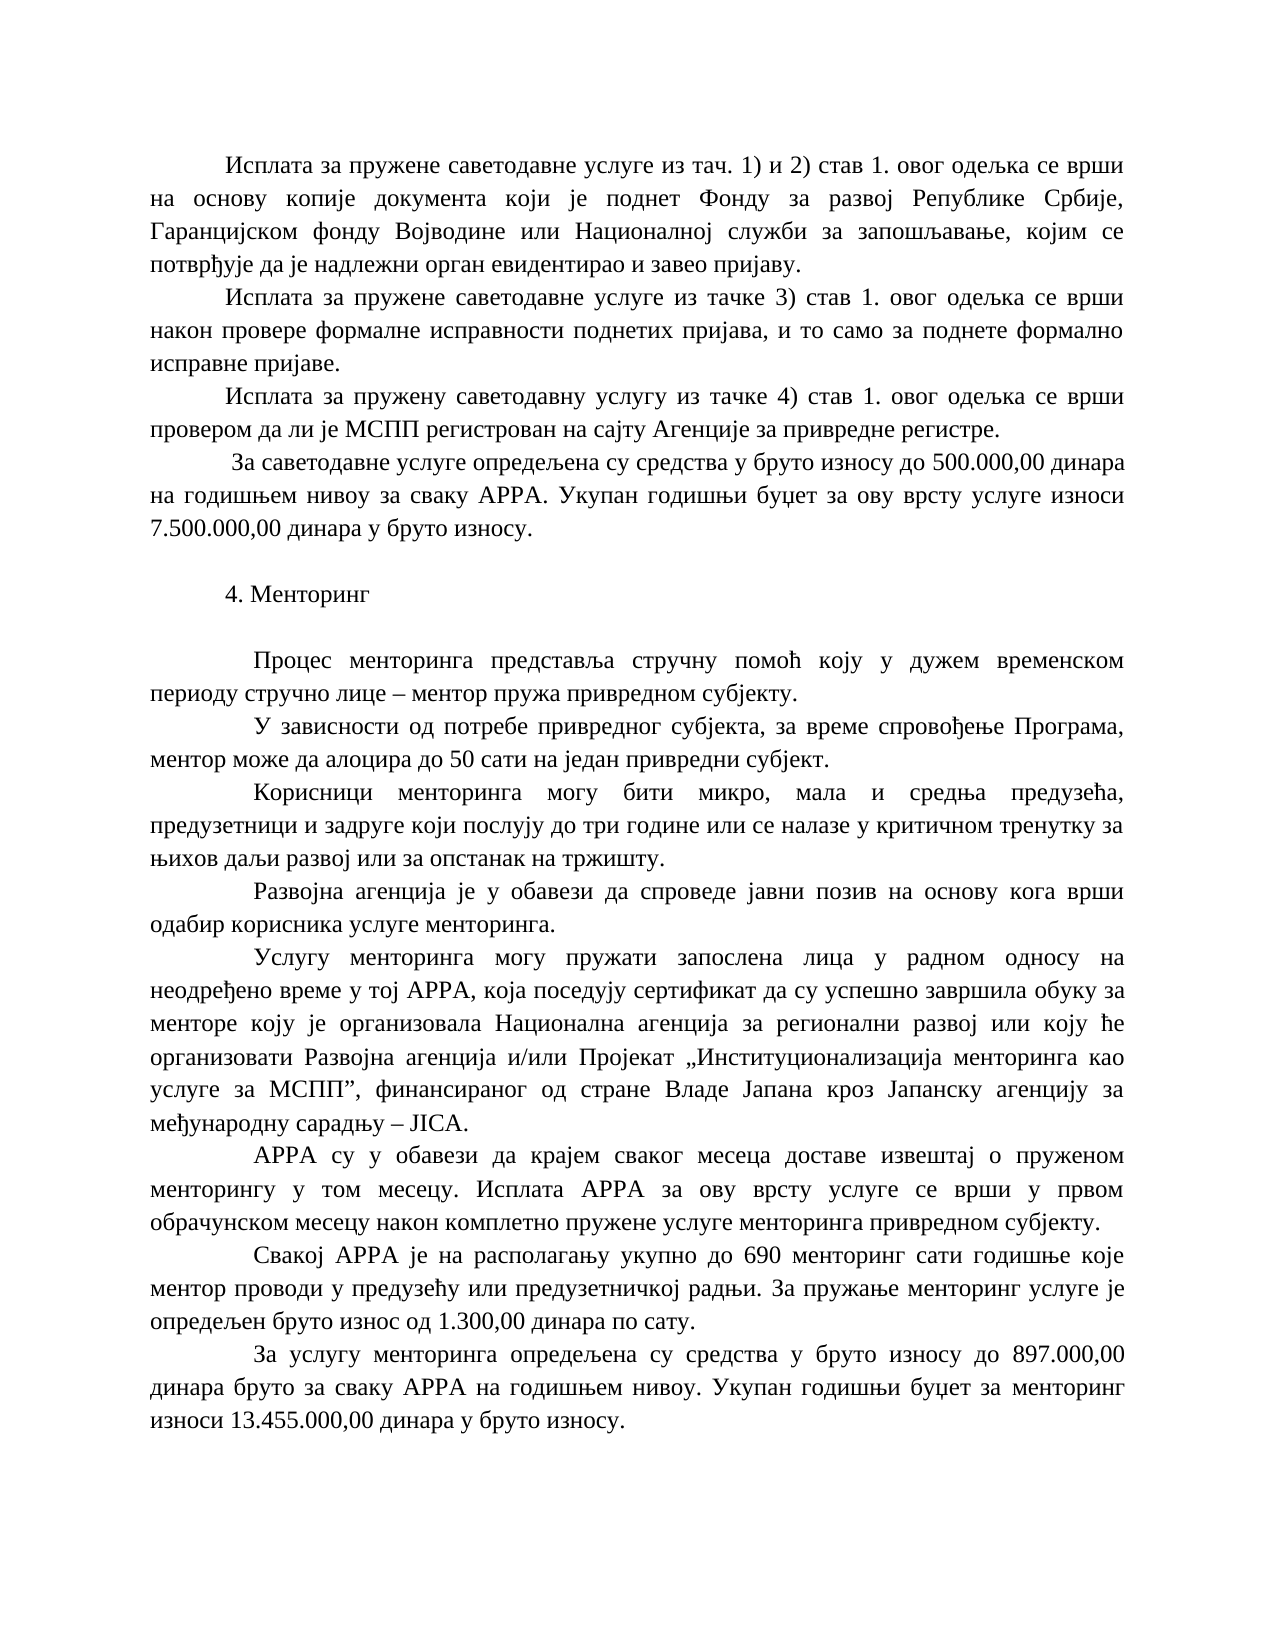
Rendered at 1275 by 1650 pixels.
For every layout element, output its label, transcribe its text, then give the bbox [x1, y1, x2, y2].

text Исплата за пружене саветодавне услуге из тач. 1) и 2) став 1. овог одељка се врши на основу копије документа који је поднет Фонду за развој Републике Србије, Гаранцијском фонду Војводине или Националној служби за запошљавање, којим се потврђује да је надлежни орган евидентирао и завео пријаву. [150, 150, 1125, 278]
text За услугу менторинга опредељена су средства у бруто износу до 897.000,00 динара бруто за сваку АРРА на годишњем нивоу. Укупан годишњи буџет за менторинг износи 13.455.000,00 динара у бруто износу. [150, 1339, 1125, 1433]
text Свакој АРРА је на располагању укупно до 690 менторинг сати годишње које ментор проводи у предузећу или предузетничкој радњи. За пружање менторинг услуге је опредељен бруто износ од 1.300,00 динара по сату. [150, 1240, 1125, 1334]
text Развојна агенција је у обавези да спроведе јавни позив на основу кога врши одабир корисника услуге менторинга. [150, 876, 1125, 938]
text Услугу менторинга могу пружати запослена лицa у радном односу на неодређено време у тој АРРА, која поседују сертификат да су успешно завршила обуку за менторе коју је организовала Национална агенција за регионални развој или коју ће организовати Развојна агенција и/или Пројекат „Институционализација менторинга као услуге за МСПП”, финансираног од стране Владе Јапана кроз Јапанску агенцију за међународну сарадњу – JICA. [150, 942, 1125, 1136]
text Исплата за пружену саветодавну услугу из тачке 4) став 1. овог одељка се врши провером да ли је МСПП регистрован на сајту Агенције за привредне регистре. [150, 381, 1125, 443]
list Корисници менторинга могу бити микро, мала и средња предузећа, предузетници и задруге који послују до три године или се налазе у критичном тренутку за њихов даљи развој или за опстанак на тржишту. [150, 777, 1125, 872]
text За саветодавне услуге опредељена су средства у бруто износу до 500.000,00 динара на годишњем нивоу за сваку АРРА. Укупан годишњи буџет за ову врсту услуге износи 7.500.000,00 динара у бруто износу. [150, 447, 1125, 542]
text 4. Менторинг [150, 579, 1125, 608]
list У зависности од потребе привредног субјекта, за време спровођење Програма, ментор може да алоцира до 50 сати на један привредни субјект. [150, 711, 1125, 773]
text Исплата за пружене саветодавне услуге из тачке 3) став 1. овог одељка се врши након провере формалне исправности поднетих пријава, и то само за поднете формално исправне пријаве. [150, 282, 1125, 377]
text АРРА су у обавези да крајем сваког месеца доставе извештај о пруженом менторингу у том месецу. Исплата АРРА за ову врсту услуге се врши у првом обрачунском месецу након комплетно пружене услуге менторинга привредном субјекту. [150, 1141, 1125, 1235]
list Процес менторинга представља стручну помоћ коју у дужем временском периоду стручно лице – ментор пружа привредном субјекту. [150, 645, 1125, 707]
